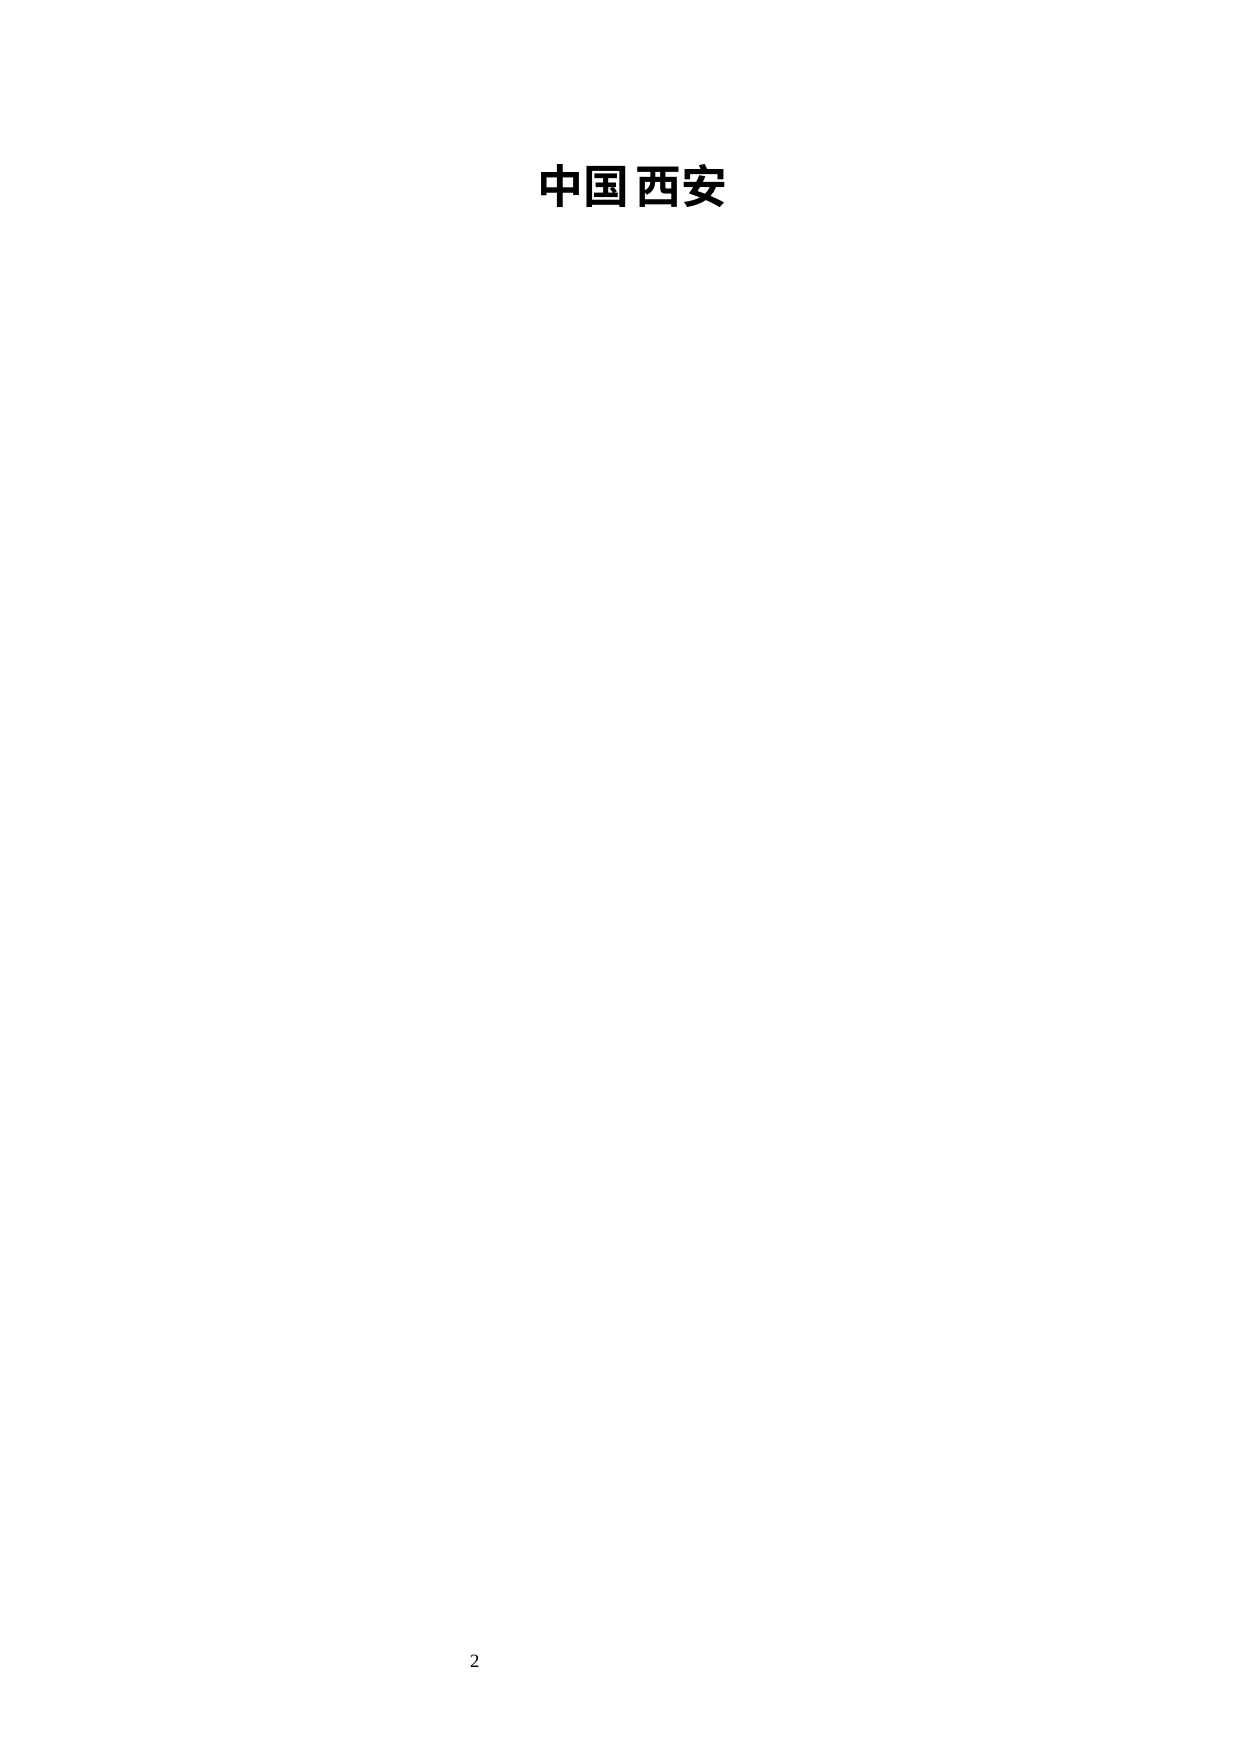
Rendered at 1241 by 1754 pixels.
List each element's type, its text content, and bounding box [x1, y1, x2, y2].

text 中国 西安 [537, 150, 1053, 216]
